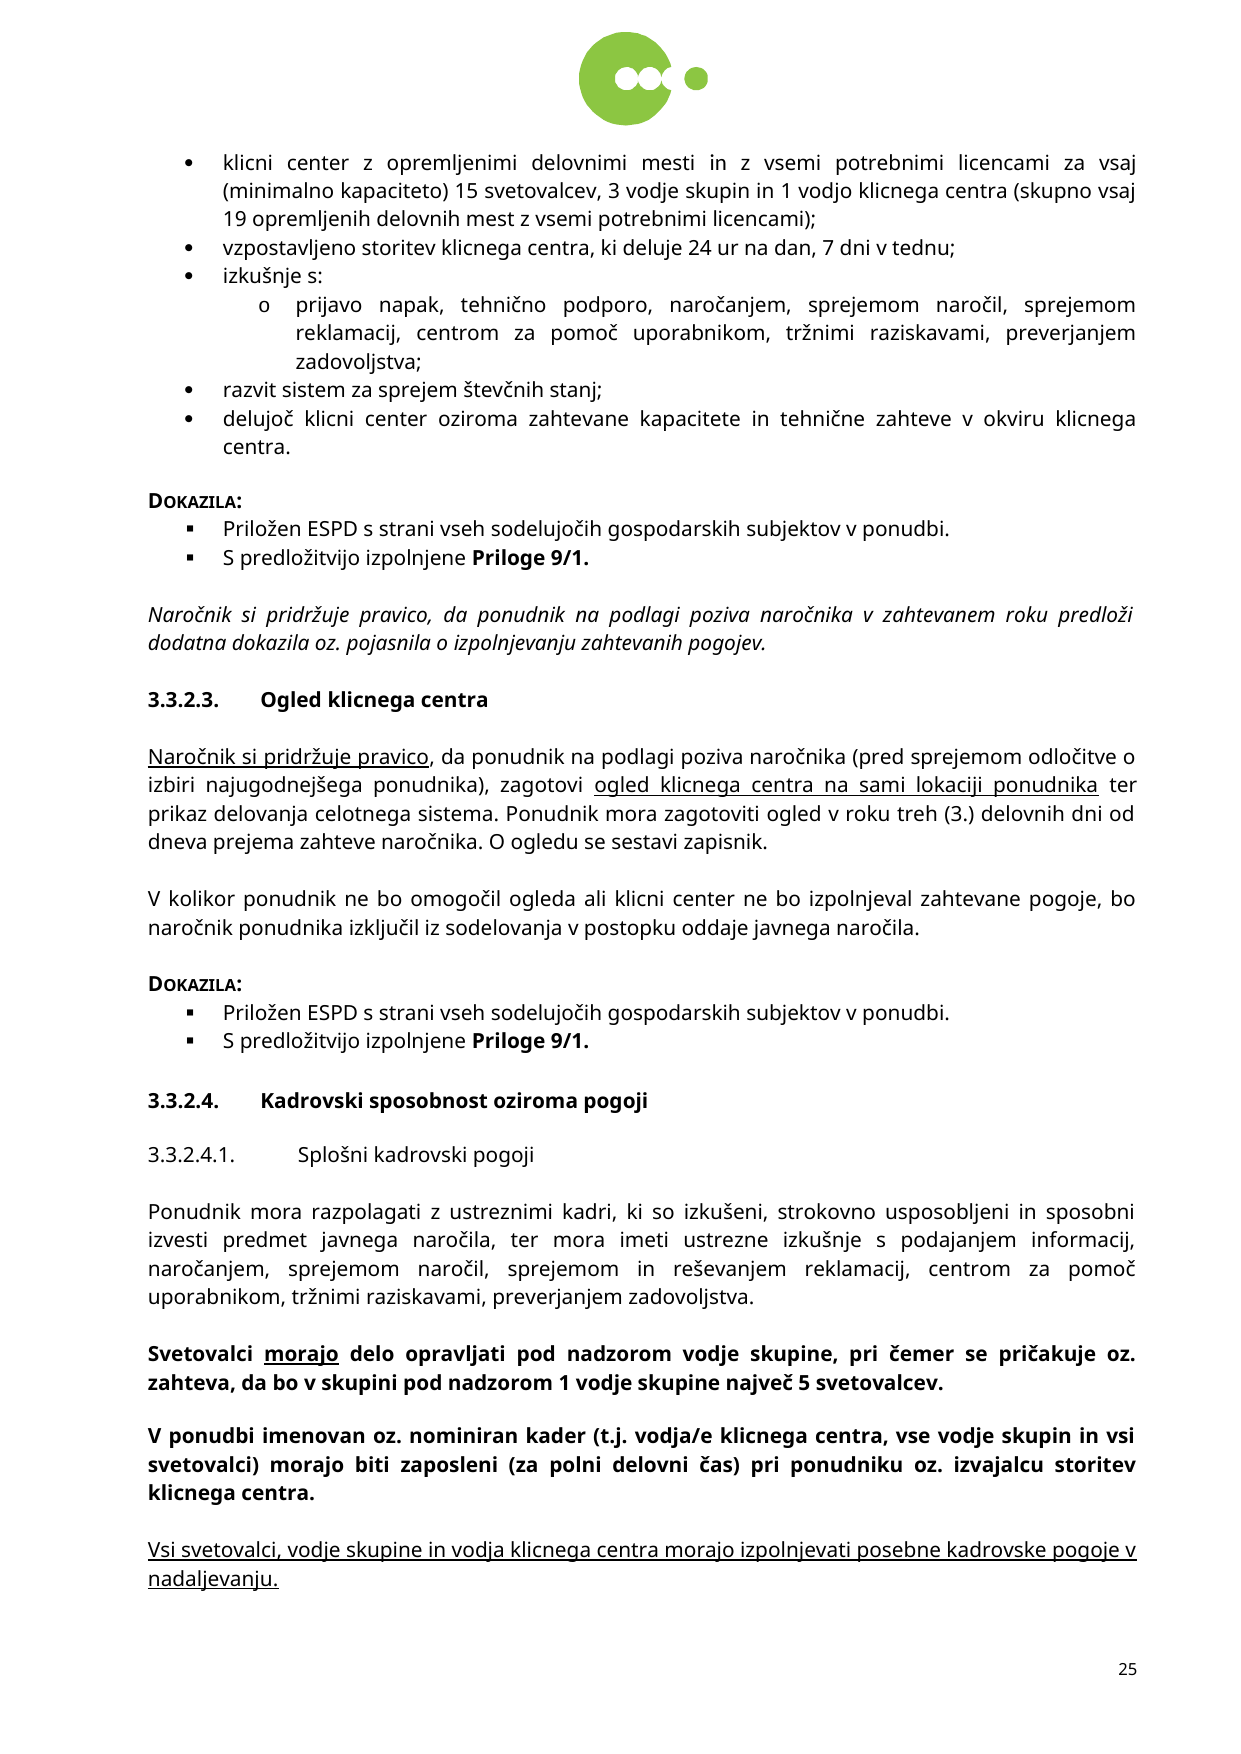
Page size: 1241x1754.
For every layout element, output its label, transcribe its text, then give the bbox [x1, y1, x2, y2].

list vzpostavljeno storitev klicnega centra, ki deluje 24 ur na dan, 7 dni v tednu; [185, 233, 1137, 261]
text Svetovalci morajo delo opravljati pod nadzorom vodje skupine, pri čemer se pričakuje oz. zahteva, da bo v skupini pod nadzorom 1 vodje skupine največ 5 svetovalcev. [148, 1339, 1137, 1396]
list izkušnje s: [185, 261, 1137, 290]
list S predložitvijo izpolnjene Priloge 9/1. [185, 543, 1137, 571]
list prijavo napak, tehnično podporo, naročanjem, sprejemom naročil, sprejemom reklamacij, centrom za pomoč uporabnikom, tržnimi raziskavami, preverjanjem zadovoljstva; [258, 290, 1137, 375]
list razvit sistem za sprejem števčnih stanj; [185, 375, 1137, 404]
list S predložitvijo izpolnjene Priloge 9/1. [185, 1026, 1137, 1055]
text V ponudbi imenovan oz. nominiran kader (t.j. vodja/e klicnega centra, vse vodje skupin in vsi svetovalci) morajo biti zaposleni (za polni delovni čas) pri ponudniku oz. izvajalcu storitev klicnega centra. [148, 1422, 1137, 1507]
list Priložen ESPD s strani vseh sodelujočih gospodarskih subjektov v ponudbi. [185, 998, 1137, 1026]
text Naročnik si pridržuje pravico, da ponudnik na podlagi poziva naročnika v zahtevanem roku predloži dodatna dokazila oz. pojasnila o izpolnjevanju zahtevanih pogojev. [148, 600, 1137, 657]
list Priložen ESPD s strani vseh sodelujočih gospodarskih subjektov v ponudbi. [185, 514, 1137, 543]
list Kadrovski sposobnost oziroma pogoji [148, 1086, 1137, 1114]
text Dokazila: [148, 969, 1137, 998]
text Vsi svetovalci, vodje skupine in vodja klicnega centra morajo izpolnjevati posebne kadrovske pogoje v nadaljevanju. [148, 1561, 1137, 1592]
list Ogled klicnega centra [148, 685, 1137, 714]
list delujoč klicni center oziroma zahtevane kapacitete in tehnične zahteve v okviru klicnega centra. [185, 404, 1137, 461]
text Ponudnik mora razpolagati z ustreznimi kadri, ki so izkušeni, strokovno usposobljeni in sposobni izvesti predmet javnega naročila, ter mora imeti ustrezne izkušnje s podajanjem informacij, naročanjem, sprejemom naročil, sprejemom in reševanjem reklamacij, centrom za pomoč uporabnikom, tržnimi raziskavami, preverjanjem zadovoljstva. [148, 1197, 1137, 1311]
text Naročnik si pridržuje pravico, da ponudnik na podlagi poziva naročnika (pred sprejemom odločitve o izbiri najugodnejšega ponudnika), zagotovi ogled klicnega centra na sami lokaciji ponudnika ter prikaz delovanja celotnega sistema. Ponudnik mora zagotoviti ogled v roku treh (3.) delovnih dni od dneva prejema zahteve naročnika. O ogledu se sestavi zapisnik. [148, 742, 1137, 856]
text Vsi svetovalci, vodje skupine in vodja klicnega centra morajo izpolnjevati posebne kadrovske pogoje v nadaljevanju. [148, 1535, 1137, 1559]
list Splošni kadrovski pogoji [148, 1140, 1137, 1168]
text V kolikor ponudnik ne bo omogočil ogleda ali klicni center ne bo izpolnjeval zahtevane pogoje, bo naročnik ponudnika izključil iz sodelovanja v postopku oddaje javnega naročila. [148, 884, 1137, 941]
text Dokazila: [148, 486, 1137, 514]
list klicni center z opremljenimi delovnimi mesti in z vsemi potrebnimi licencami za vsaj (minimalno kapaciteto) 15 svetovalcev, 3 vodje skupin in 1 vodjo klicnega centra (skupno vsaj 19 opremljenih delovnih mest z vsemi potrebnimi licencami); [185, 148, 1137, 233]
